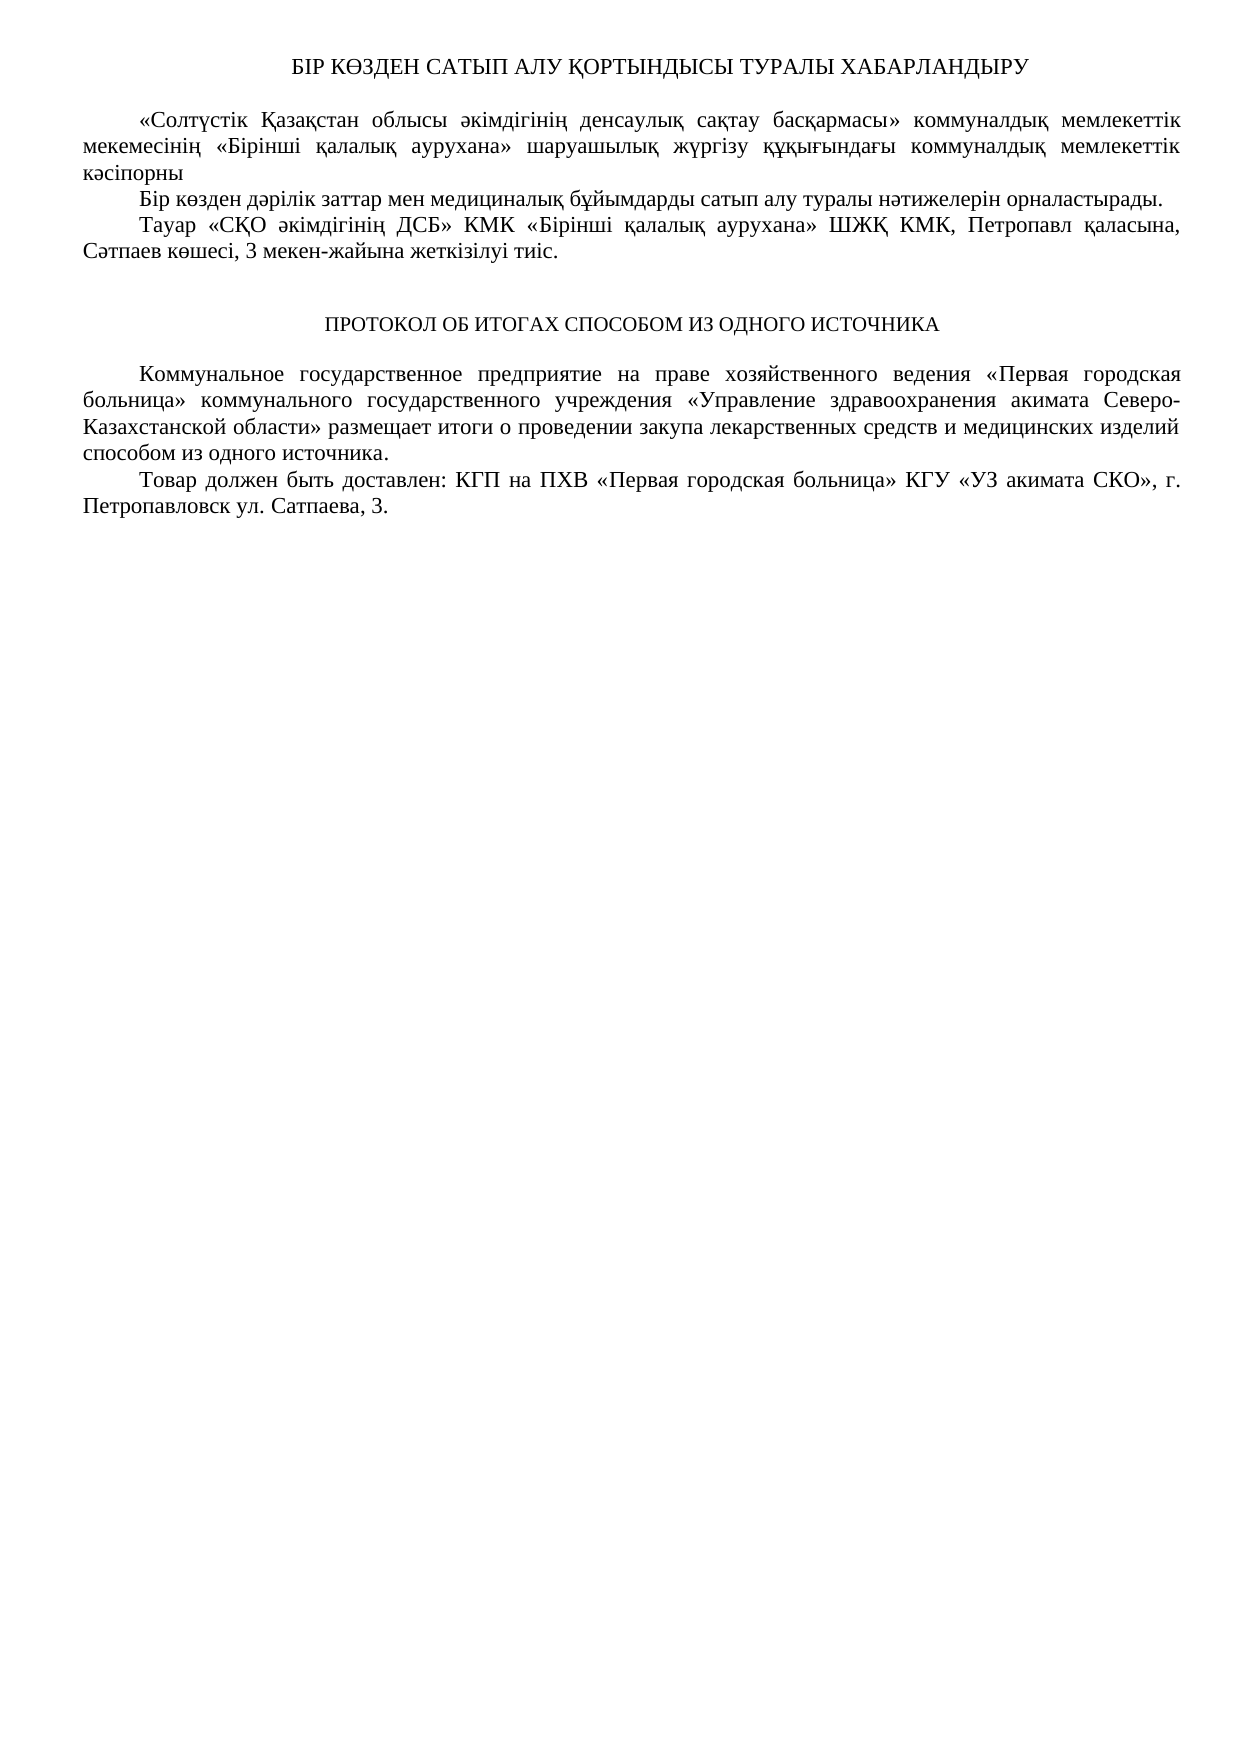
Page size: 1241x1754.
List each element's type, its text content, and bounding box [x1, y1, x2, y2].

text Тауар «СҚО әкімдігінің ДСБ» КМК «Бірінші қалалық аурухана» ШЖҚ КМК, Петропавл қаласына, Сәтпаев көшесi, 3 мекен-жайына жеткізілуі тиіс. [83, 211, 1181, 264]
text Бір көзден дәрілік заттар мен медициналық бұйымдарды сатып алу туралы нәтижелерін орналастырады. [83, 185, 1181, 211]
text «Солтүстік Қазақстан облысы әкімдігінің денсаулық сақтау басқармасы» коммуналдық мемлекеттік мекемесінің «Бірінші қалалық аурухана» шаруашылық жүргізу құқығындағы коммуналдық мемлекеттік кәсіпорны [83, 106, 1181, 185]
text Товар должен быть доставлен: КГП на ПХВ «Первая городская больница» КГУ «УЗ акимата СКО», г. Петропавловск ул. Сатпаева, 3. [83, 466, 1181, 518]
text ПРОТОКОЛ ОБ ИТОГАХ СПОСОБОМ ИЗ ОДНОГО ИСТОЧНИКА [83, 312, 1181, 336]
text БІР КӨЗДЕН САТЫП АЛУ ҚОРТЫНДЫСЫ ТУРАЛЫ ХАБАРЛАНДЫРУ [83, 53, 1181, 79]
text Коммунальное государственное предприятие на праве хозяйственного ведения «Первая городская больница» коммунального государственного учреждения «Управление здравоохранения акимата Северо-Казахстанской области» размещает итоги о проведении закупа лекарственных средств и медицинских изделий способом из одного источника. [83, 360, 1181, 466]
